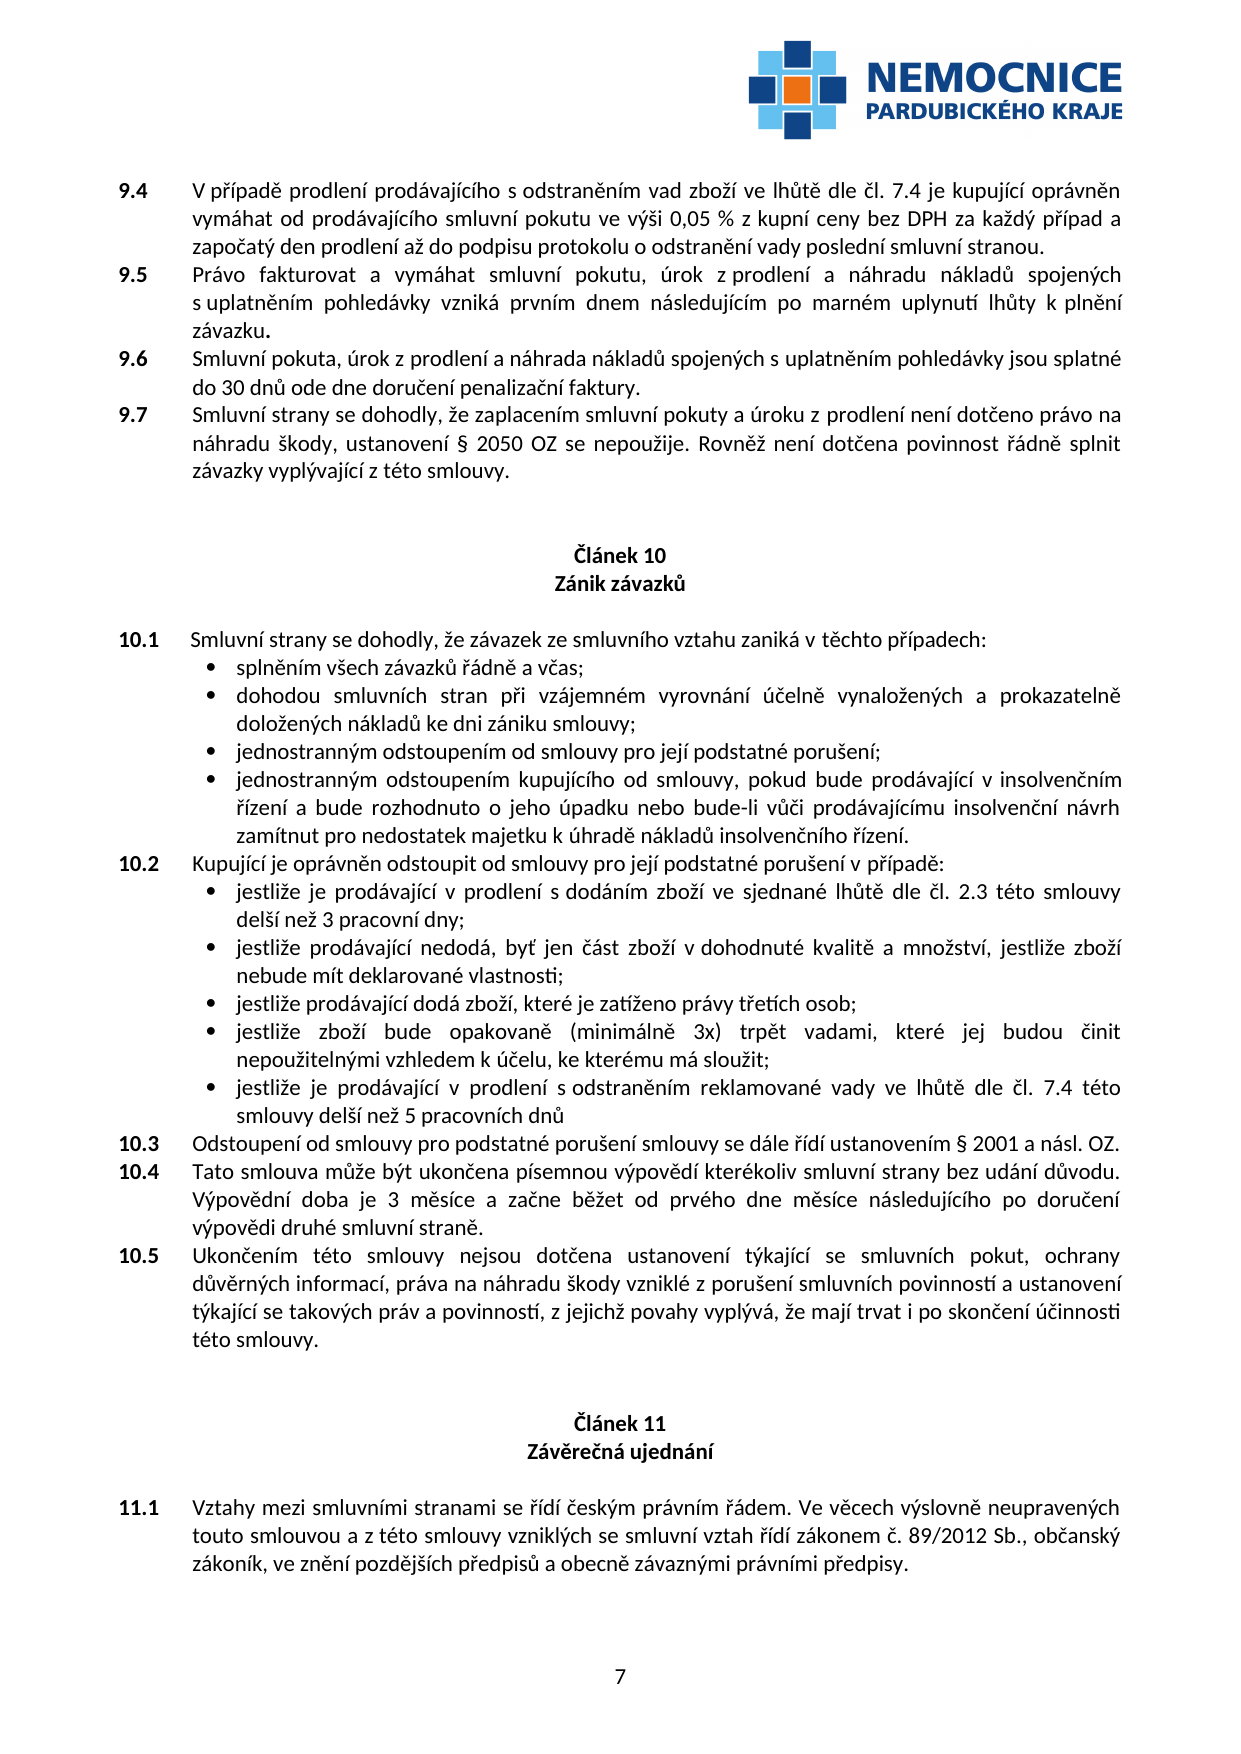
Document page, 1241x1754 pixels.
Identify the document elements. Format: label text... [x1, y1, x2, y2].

text 10.5 Ukončením této smlouvy nejsou dotčena ustanovení týkající se smluvních pokut, ochrany důvěrných informací, práva na náhradu škody vzniklé z porušení smluvních povinností a ustanovení týkající se takových práv a povinností, z jejichž povahy vyplývá, že mají trvat i po skončení účinnosti této smlouvy. [118, 1241, 1122, 1353]
text 9.7 Smluvní strany se dohodly, že zaplacením smluvní pokuty a úroku z prodlení není dotčeno právo na náhradu škody, ustanovení § 2050 OZ se nepoužije. Rovněž není dotčena povinnost řádně splnit závazky vyplývající z této smlouvy. [118, 401, 1122, 485]
list dohodou smluvních stran při vzájemném vyrovnání účelně vynaložených a prokazatelně doložených nákladů ke dni zániku smlouvy; [207, 681, 1122, 737]
list splněním všech závazků řádně a včas; [207, 653, 1122, 681]
text 9.4 V případě prodlení prodávajícího s odstraněním vad zboží ve lhůtě dle čl. 7.4 je kupující oprávněn vymáhat od prodávajícího smluvní pokutu ve výši 0,05 % z kupní ceny bez DPH za každý případ a započatý den prodlení až do podpisu protokolu o odstranění vady poslední smluvní stranou. [118, 176, 1122, 261]
list jestliže zboží bude opakovaně (minimálně 3x) trpět vadami, které jej budou činit nepoužitelnými vzhledem k účelu, ke kterému má sloužit; [207, 1017, 1122, 1073]
text Článek 11 [118, 1409, 1122, 1437]
picture [747, 40, 1123, 141]
text 9.5 Právo fakturovat a vymáhat smluvní pokutu, úrok z prodlení a náhradu nákladů spojených s uplatněním pohledávky vzniká prvním dnem následujícím po marném uplynutí lhůty k plnění závazku. [118, 261, 1122, 344]
text 10.2 Kupující je oprávněn odstoupit od smlouvy pro její podstatné porušení v případě: [118, 849, 1122, 877]
list jestliže je prodávající v prodlení s dodáním zboží ve sjednané lhůtě dle čl. 2.3 této smlouvy delší než 3 pracovní dny; [207, 877, 1122, 933]
text Zánik závazků [118, 569, 1122, 597]
text Závěrečná ujednání [118, 1437, 1122, 1465]
list jednostranným odstoupením kupujícího od smlouvy, pokud bude prodávající v insolvenčním řízení a bude rozhodnuto o jeho úpadku nebo bude-li vůči prodávajícímu insolvenční návrh zamítnut pro nedostatek majetku k úhradě nákladů insolvenčního řízení. [207, 765, 1122, 849]
list jestliže prodávající nedodá, byť jen část zboží v dohodnuté kvalitě a množství, jestliže zboží nebude mít deklarované vlastnosti; [207, 933, 1122, 989]
text Článek 10 [118, 541, 1122, 569]
text 10.3 Odstoupení od smlouvy pro podstatné porušení smlouvy se dále řídí ustanovením § 2001 a násl. OZ. [118, 1129, 1122, 1157]
text 10.4 Tato smlouva může být ukončena písemnou výpovědí kterékoliv smluvní strany bez udání důvodu. Výpovědní doba je 3 měsíce a začne běžet od prvého dne měsíce následujícího po doručení výpovědi druhé smluvní straně. [118, 1157, 1122, 1241]
text 11.1 Vztahy mezi smluvními stranami se řídí českým právním řádem. Ve věcech výslovně neupravených touto smlouvou a z této smlouvy vzniklých se smluvní vztah řídí zákonem č. 89/2012 Sb., občanský zákoník, ve znění pozdějších předpisů a obecně závaznými právními předpisy. [118, 1493, 1122, 1577]
list jednostranným odstoupením od smlouvy pro její podstatné porušení; [207, 737, 1122, 765]
text 10.1 Smluvní strany se dohodly, že závazek ze smluvního vztahu zaniká v těchto případech: [118, 625, 1122, 653]
list jestliže prodávající dodá zboží, které je zatíženo právy třetích osob; [207, 989, 1122, 1017]
list jestliže je prodávající v prodlení s odstraněním reklamované vady ve lhůtě dle čl. 7.4 této smlouvy delší než 5 pracovních dnů [207, 1073, 1122, 1129]
text 9.6 Smluvní pokuta, úrok z prodlení a náhrada nákladů spojených s uplatněním pohledávky jsou splatné do 30 dnů ode dne doručení penalizační faktury. [118, 344, 1122, 401]
